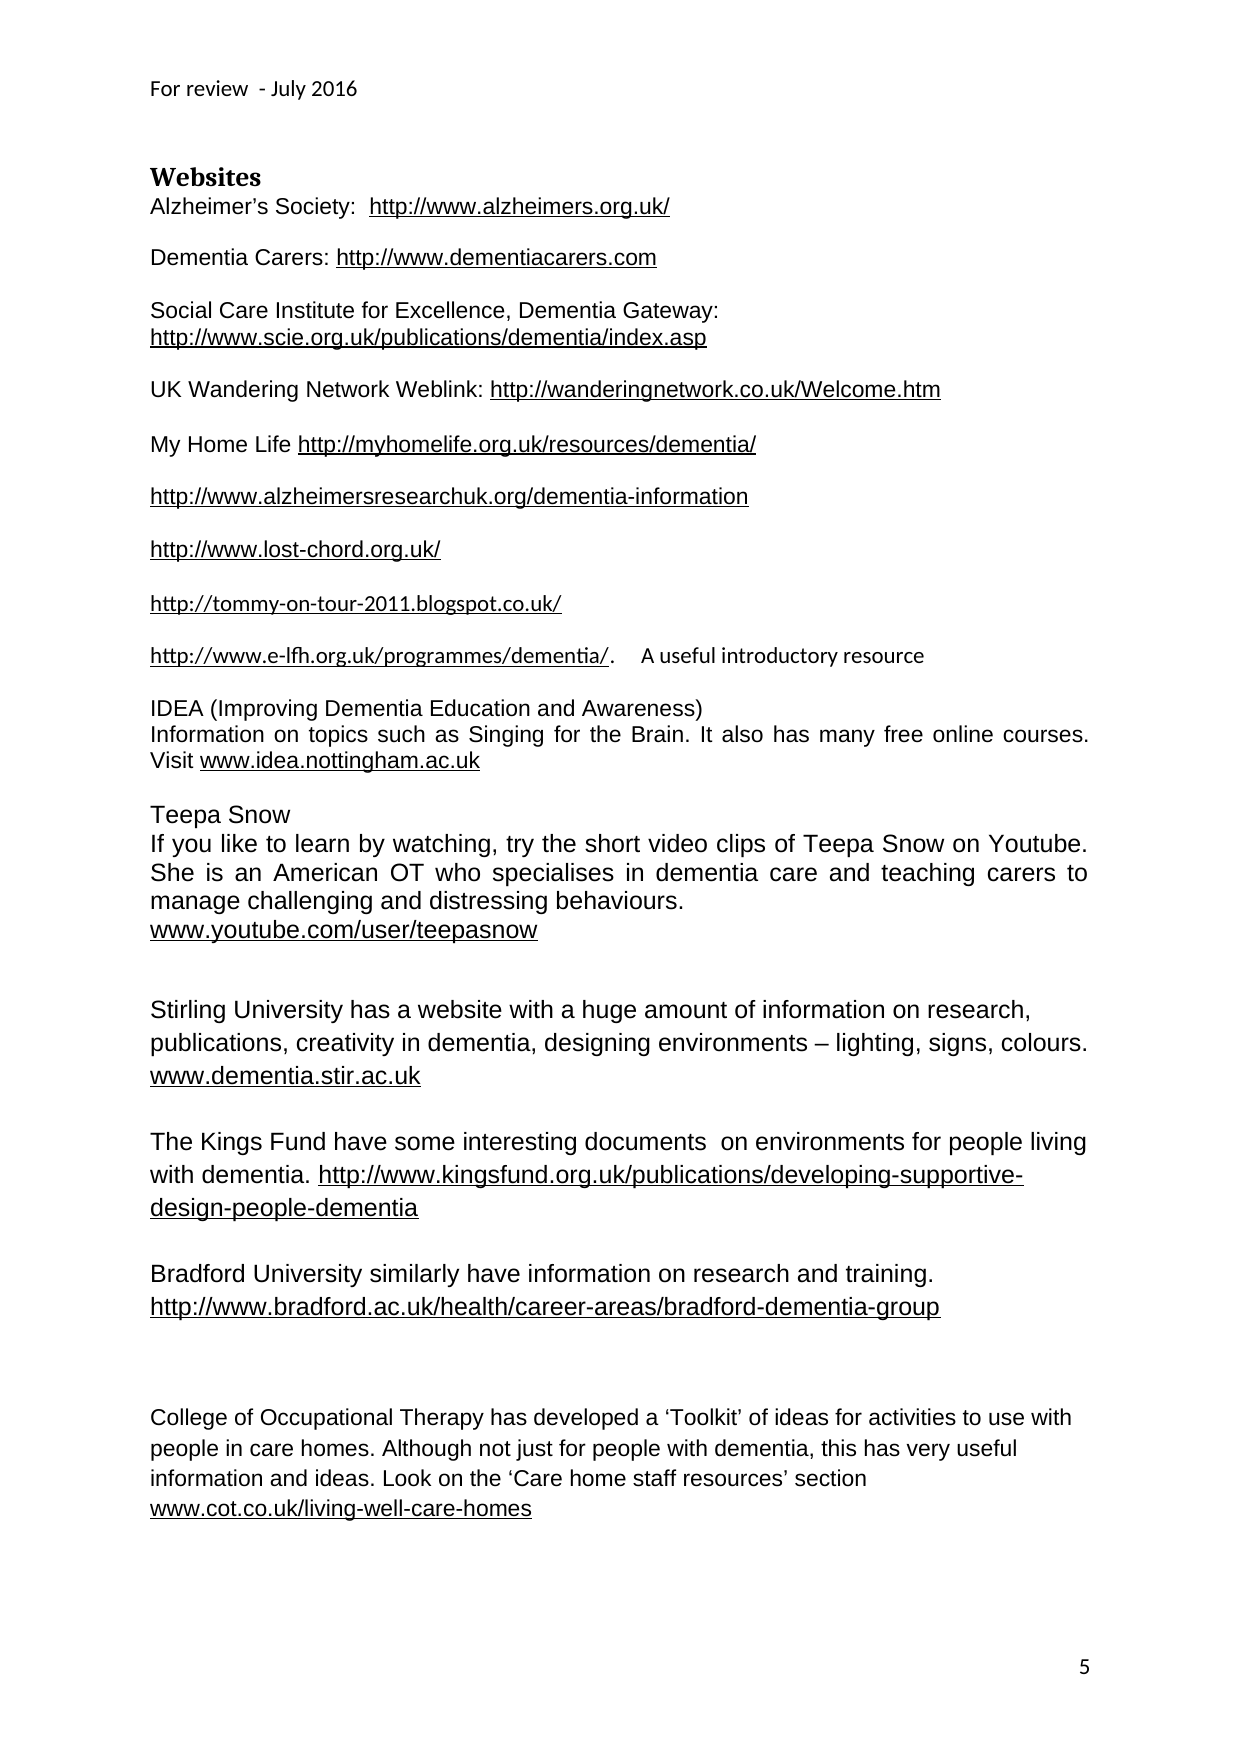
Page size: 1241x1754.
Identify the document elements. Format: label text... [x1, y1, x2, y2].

text www.dementia.stir.ac.uk [150, 1061, 1090, 1090]
text Teepa Snow [150, 800, 1090, 829]
text If you like to learn by watching, try the short video clips of Teepa Snow on Youtube. She is an American OT who specialises in dementia care and teaching carers to manage challenging and distressing behaviours. [150, 829, 1090, 915]
text Social Care Institute for Excellence, Dementia Gateway: http://www.scie.org.uk/publications/dementia/index.asp [150, 297, 1090, 350]
text www.youtube.com/user/teepasnow [150, 915, 1090, 944]
subtitle Websites [150, 162, 1090, 193]
text Stirling University has a website with a huge amount of information on research, publications, creativity in dementia, designing environments – lighting, signs, colours. [150, 995, 1090, 1057]
text Alzheimer’s Society: http://www.alzheimers.org.uk/ [150, 193, 1090, 220]
text Bradford University similarly have information on research and training. [150, 1259, 1090, 1288]
text Wandering Network Weblink: http://wanderingnetwork.co.uk/Welcome.htm [150, 376, 1090, 402]
text College of Occupational Therapy has developed a ‘Toolkit’ of ideas for activities to use with people in care homes. Although not just for people with dementia, this has very useful information and ideas. Look on the ‘Care home staff resources’ section [150, 1404, 1090, 1491]
text http://www.bradford.ac.uk/health/career-areas/bradford-dementia-group [150, 1292, 1090, 1321]
text My Home Life http://myhomelife.org.uk/resources/dementia/ [150, 431, 1090, 457]
text IDEA (Improving Dementia Education and Awareness) [150, 695, 1090, 721]
text http://tommy-on-tour-2011.blogspot.co.uk/ [150, 589, 1090, 617]
text Dementia Carers: http://www.dementiacarers.com [150, 244, 1090, 271]
text Information on topics such as Singing for the Brain. It also has many free online courses. Visit www.idea.nottingham.ac.uk [150, 721, 1090, 774]
text http://www.alzheimersresearchuk.org/dementia-information [150, 483, 1090, 509]
text www.cot.co.uk/living-well-care-homes [150, 1495, 1090, 1521]
text http://www.e-lfh.org.uk/programmes/dementia/. A useful introductory resource [150, 642, 1090, 670]
text The Kings Fund have some interesting documents on environments for people living with dementia. http://www.kingsfund.org.uk/publications/developing-supportive-design-people-dementia [150, 1127, 1090, 1222]
text http://www.lost-chord.org.uk/ [150, 536, 1090, 562]
